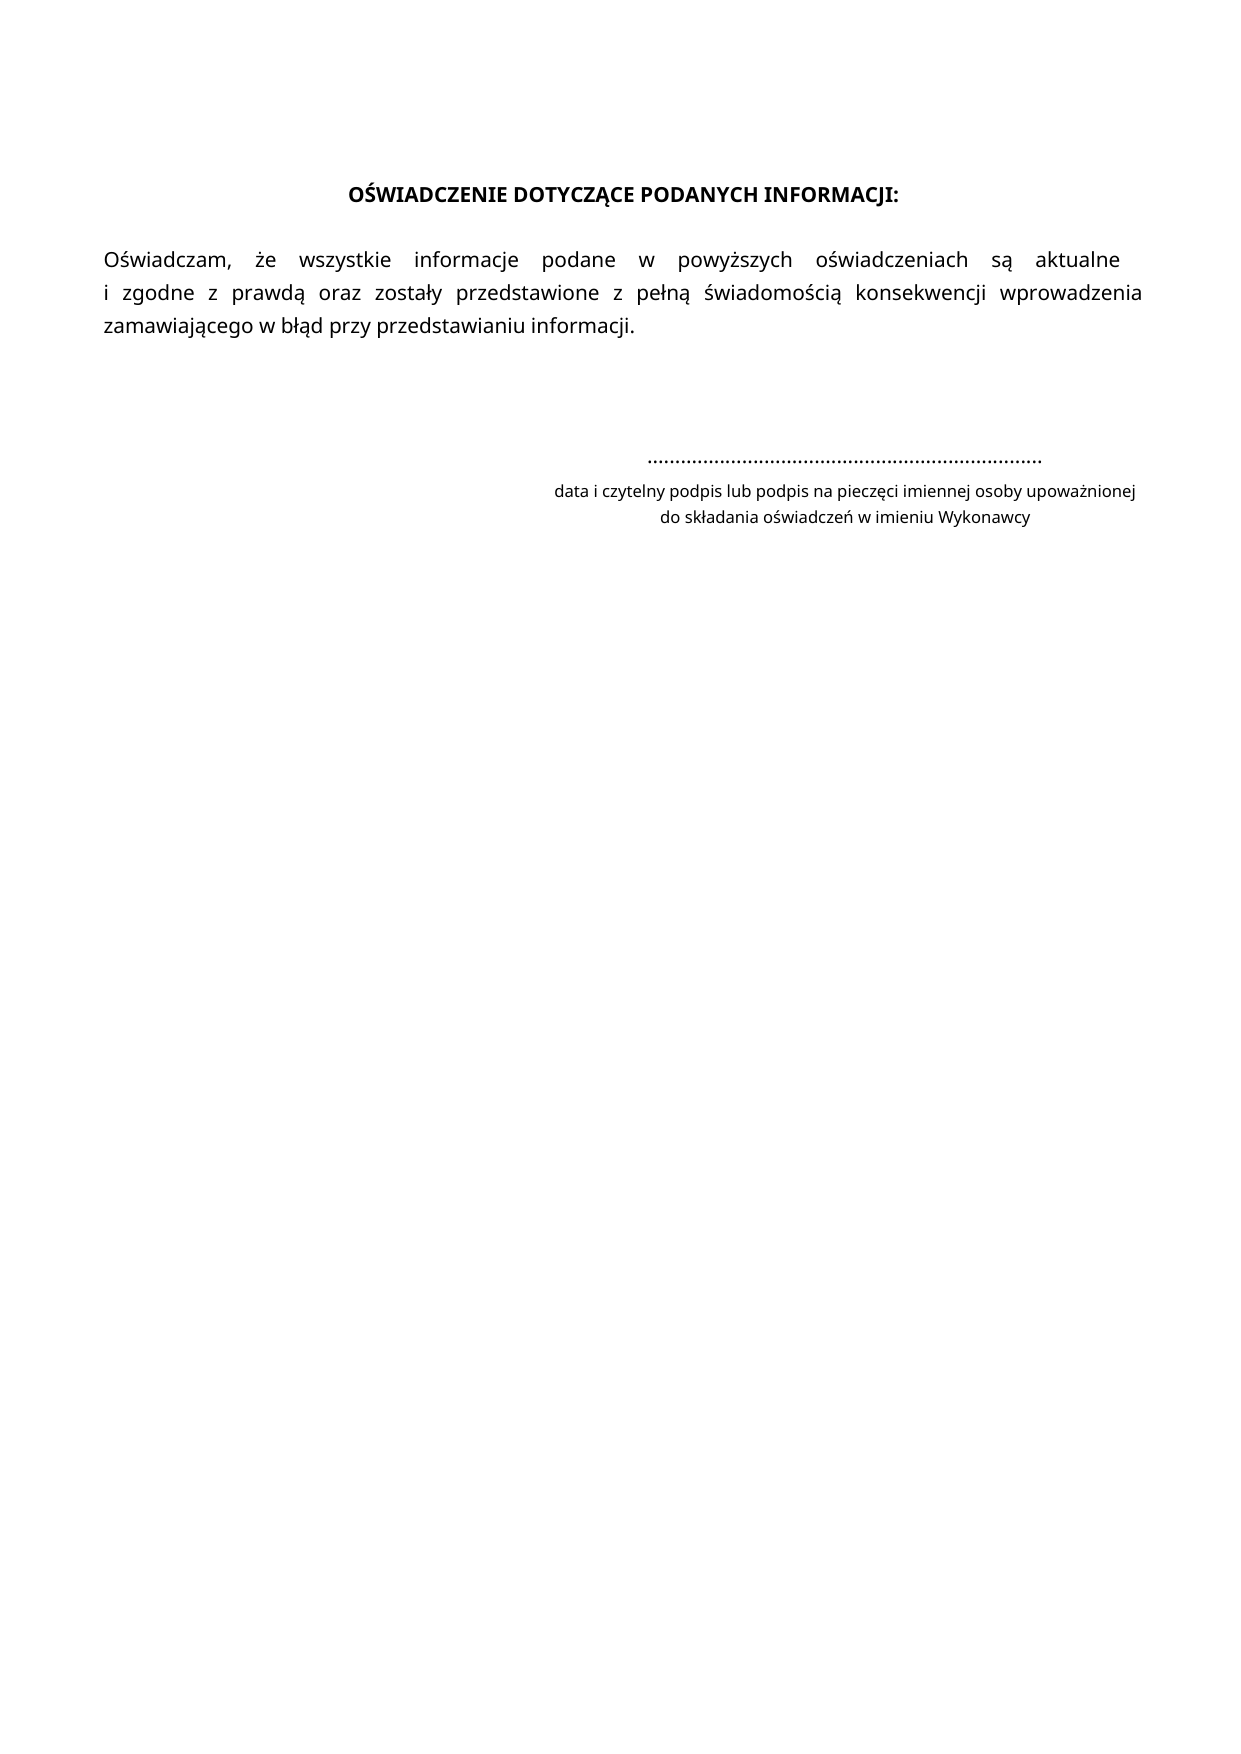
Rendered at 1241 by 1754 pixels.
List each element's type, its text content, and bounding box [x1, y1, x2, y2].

text data i czytelny podpis lub podpis na pieczęci imiennej osoby upoważnionej do składania oświadczeń w imieniu Wykonawcy [546, 480, 1144, 529]
text Oświadczam, że wszystkie informacje podane w powyższych oświadczeniach są aktualne i zgodne z prawdą oraz zostały przedstawione z pełną świadomością konsekwencji wprowadzenia zamawiającego w błąd przy przedstawianiu informacji. [103, 246, 1144, 339]
text ....................................................................... [103, 441, 1144, 469]
text OŚWIADCZENIE DOTYCZĄCE PODANYCH INFORMACJI: [103, 180, 1144, 209]
